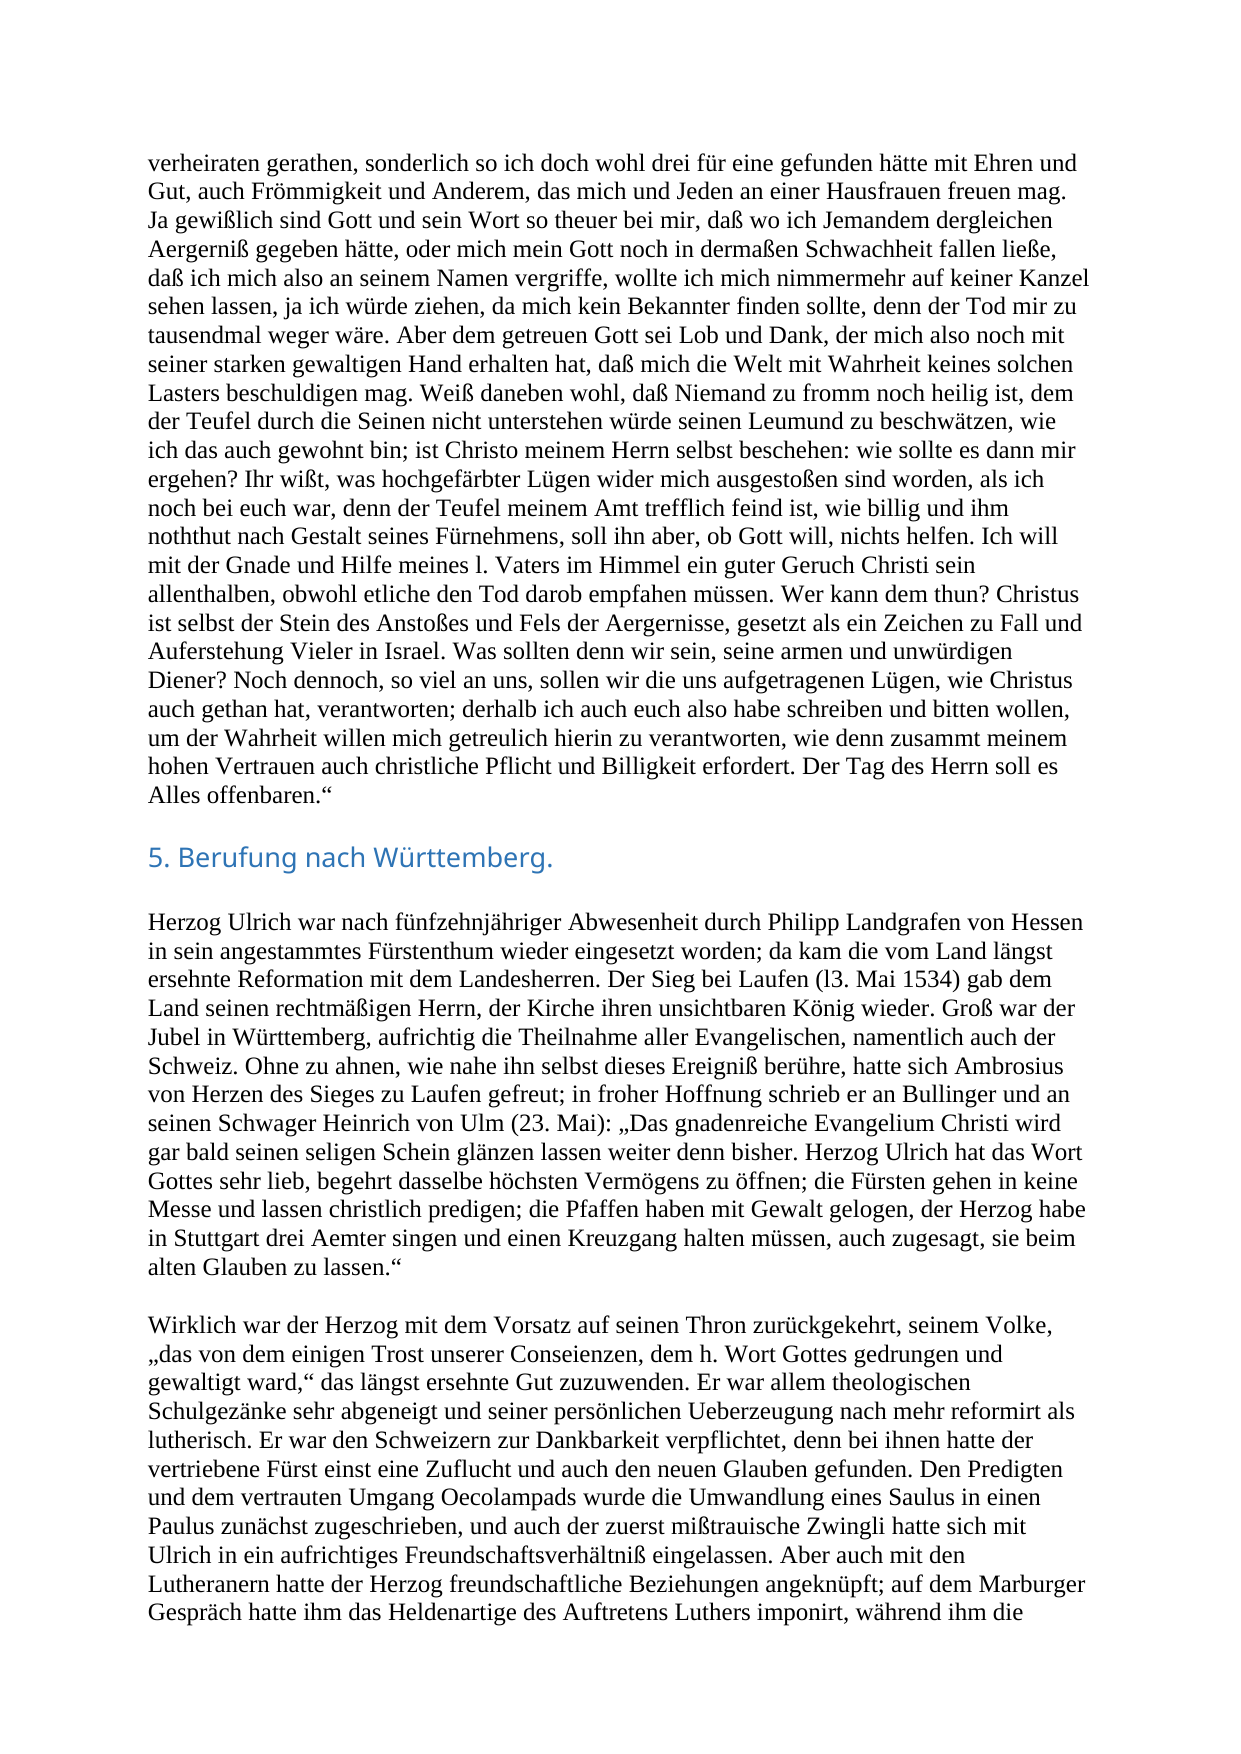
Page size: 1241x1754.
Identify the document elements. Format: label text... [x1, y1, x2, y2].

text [148, 1310, 1093, 1626]
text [148, 148, 1093, 809]
text Herzog Ulrich war nach fünfzehnjähriger Abwesenheit durch Philipp Landgrafen von Hessen in sein angestammtes Fürstenthum wieder eingesetzt worden; da kam die vom Land längst ersehnte Reformation mit dem Landesherren. Der Sieg bei Laufen (l3. Mai 1534) gab dem Land seinen rechtmäßigen Herrn, der Kirche ihren unsichtbaren König wieder. Groß war der Jubel in Württemberg, aufrichtig die Theilnahme aller Evangelischen, namentlich auch der Schweiz. Ohne zu ahnen, wie nahe ihn selbst dieses Ereigniß berühre, hatte sich Ambrosius von Herzen des Sieges zu Laufen gefreut; in froher Hoffnung schrieb er an Bullinger und an seinen Schwager Heinrich von Ulm (23. Mai): „Das gnadenreiche Evangelium Christi wird gar bald seinen seligen Schein glänzen lassen weiter denn bisher. Herzog Ulrich hat das Wort Gottes sehr lieb, begehrt dasselbe höchsten Vermögens zu öffnen; die Fürsten gehen in keine Messe und lassen christlich predigen; die Pfaffen haben mit Gewalt gelogen, der Herzog habe in Stuttgart drei Aemter singen und einen Kreuzgang halten müssen, auch zugesagt, sie beim alten Glauben zu lassen.“ [148, 907, 1093, 1281]
subtitle 5. Berufung nach Württemberg. [148, 838, 1093, 875]
